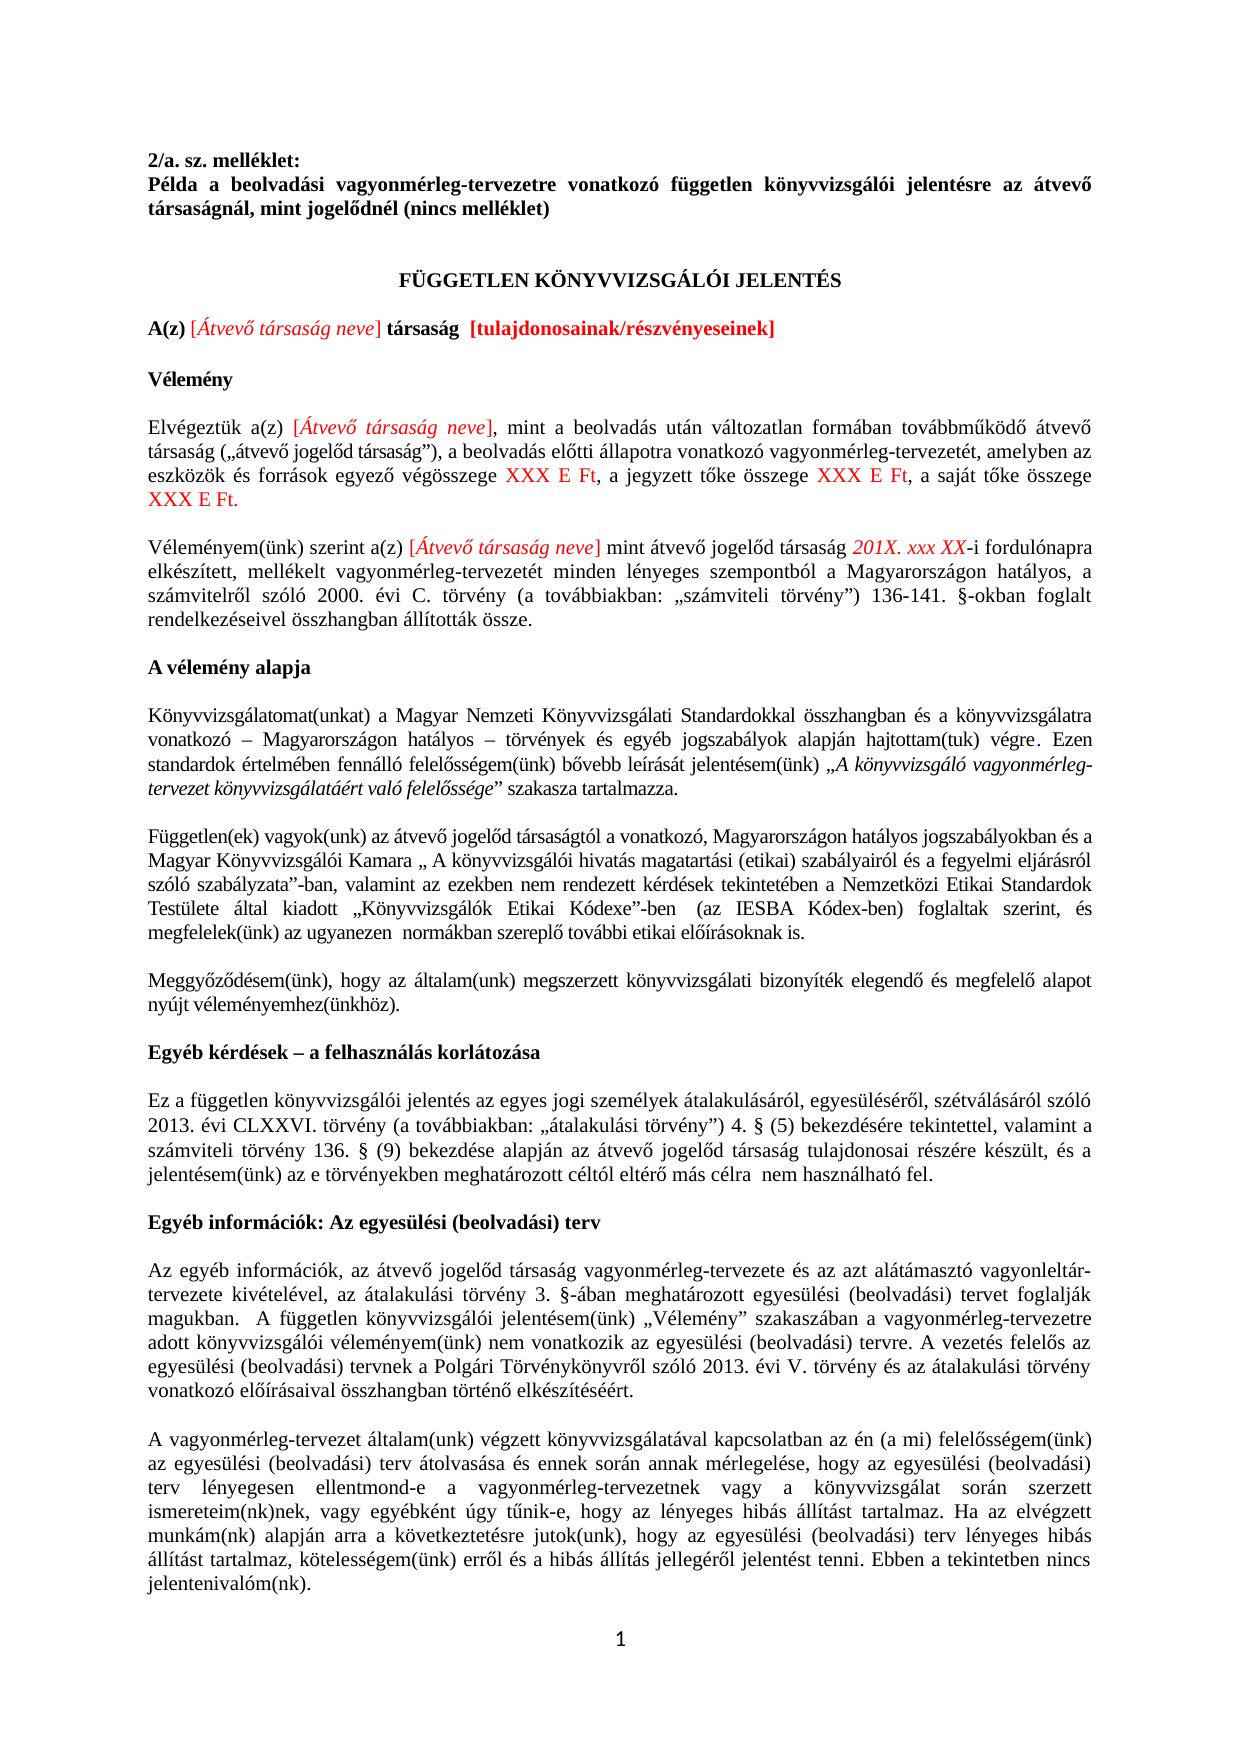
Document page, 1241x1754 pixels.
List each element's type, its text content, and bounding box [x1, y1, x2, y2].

text Független(ek) vagyok(unk) az átvevő jogelőd társaságtól a vonatkozó, Magyarországon hatályos jogszabályokban és a Magyar Könyvvizsgálói Kamara „ A könyvvizsgálói hivatás magatartási (etikai) szabályairól és a fegyelmi eljárásról szóló szabályzata”-ban, valamint az ezekben nem rendezett kérdések tekintetében a Nemzetközi Etikai Standardok Testülete által kiadott „Könyvvizsgálók Etikai Kódexe”-ben (az IESBA Kódex-ben) foglaltak szerint, és megfelelek(ünk) az ugyanezen normákban szereplő további etikai előírásoknak is. [148, 824, 1093, 944]
text FÜGGETLEN KÖNYVVIZSGÁLÓI JELENTÉS [148, 268, 1093, 292]
subtitle Példa a beolvadási vagyonmérleg-tervezetre vonatkozó független könyvvizsgálói jelentésre az átvevő társaságnál, mint jogelődnél (nincs melléklet) [148, 172, 1093, 220]
text Meggyőződésem(ünk), hogy az általam(unk) megszerzett könyvvizsgálati bizonyíték elegendő és megfelelő alapot nyújt véleményemhez(ünkhöz). [148, 968, 1093, 1016]
text A(z) [Átvevő társaság neve] társaság [tulajdonosainak/részvényeseinek] [148, 316, 1093, 340]
text Az egyéb információk, az átvevő jogelőd társaság vagyonmérleg-tervezete és az azt alátámasztó vagyonleltár-tervezete kivételével, az átalakulási törvény 3. §-ában meghatározott egyesülési (beolvadási) tervet foglalják magukban. A független könyvvizsgálói jelentésem(ünk) „Vélemény” szakaszában a vagyonmérleg-tervezetre adott könyvvizsgálói véleményem(ünk) nem vonatkozik az egyesülési (beolvadási) tervre. A vezetés felelős az egyesülési (beolvadási) tervnek a Polgári Törvénykönyvről szóló 2013. évi V. törvény és az átalakulási törvény vonatkozó előírásaival összhangban történő elkészítéséért. [148, 1258, 1093, 1402]
text A vagyonmérleg-tervezet általam(unk) végzett könyvvizsgálatával kapcsolatban az én (a mi) felelősségem(ünk) az egyesülési (beolvadási) terv átolvasása és ennek során annak mérlegelése, hogy az egyesülési (beolvadási) terv lényegesen ellentmond-e a vagyonmérleg-tervezetnek vagy a könyvvizsgálat során szerzett ismereteim(nk)nek, vagy egyébként úgy tűnik-e, hogy az lényeges hibás állítást tartalmaz. Ha az elvégzett munkám(nk) alapján arra a következtetésre jutok(unk), hogy az egyesülési (beolvadási) terv lényeges hibás állítást tartalmaz, kötelességem(ünk) erről és a hibás állítás jellegéről jelentést tenni. Ebben a tekintetben nincs jelentenivalóm(nk). [148, 1427, 1093, 1595]
subtitle 2/a. sz. melléklet: [148, 148, 1093, 172]
text Egyéb információk: Az egyesülési (beolvadási) terv [148, 1210, 1093, 1234]
text Ez a független könyvvizsgálói jelentés az egyes jogi személyek átalakulásáról, egyesüléséről, szétválásáról szóló 2013. évi CLXXVI. törvény (a továbbiakban: „átalakulási törvény”) 4. § (5) bekezdésére tekintettel, valamint a számviteli törvény 136. § (9) bekezdése alapján az átvevő jogelőd társaság tulajdonosai részére készült, és a jelentésem(ünk) az e törvényekben meghatározott céltól eltérő más célra nem használható fel. [148, 1088, 1093, 1186]
text Vélemény [148, 366, 1093, 391]
text Véleményem(ünk) szerint a(z) [Átvevő társaság neve] mint átvevő jogelőd társaság 201X. xxx XX-i fordulónapra elkészített, mellékelt vagyonmérleg-tervezetét minden lényeges szempontból a Magyarországon hatályos, a számvitelről szóló 2000. évi C. törvény (a továbbiakban: „számviteli törvény”) 136-141. §-okban foglalt rendelkezéseivel összhangban állították össze. [148, 535, 1093, 631]
text A vélemény alapja [148, 655, 1093, 679]
text Egyéb kérdések – a felhasználás korlátozása [148, 1040, 1093, 1064]
text Könyvvizsgálatomat(unkat) a Magyar Nemzeti Könyvvizsgálati Standardokkal összhangban és a könyvvizsgálatra vonatkozó – Magyarországon hatályos – törvények és egyéb jogszabályok alapján hajtottam(tuk) végre. Ezen standardok értelmében fennálló felelősségem(ünk) bővebb leírását jelentésem(ünk) „A könyvvizsgáló vagyonmérleg-tervezet könyvvizsgálatáért való felelőssége” szakasza tartalmazza. [148, 703, 1093, 799]
text Elvégeztük a(z) [Átvevő társaság neve], mint a beolvadás után változatlan formában továbbműködő átvevő társaság („átvevő jogelőd társaság”), a beolvadás előtti állapotra vonatkozó vagyonmérleg-tervezetét, amelyben az eszközök és források egyező végösszege XXX E Ft, a jegyzett tőke összege XXX E Ft, a saját tőke összege XXX E Ft. [148, 414, 1093, 511]
